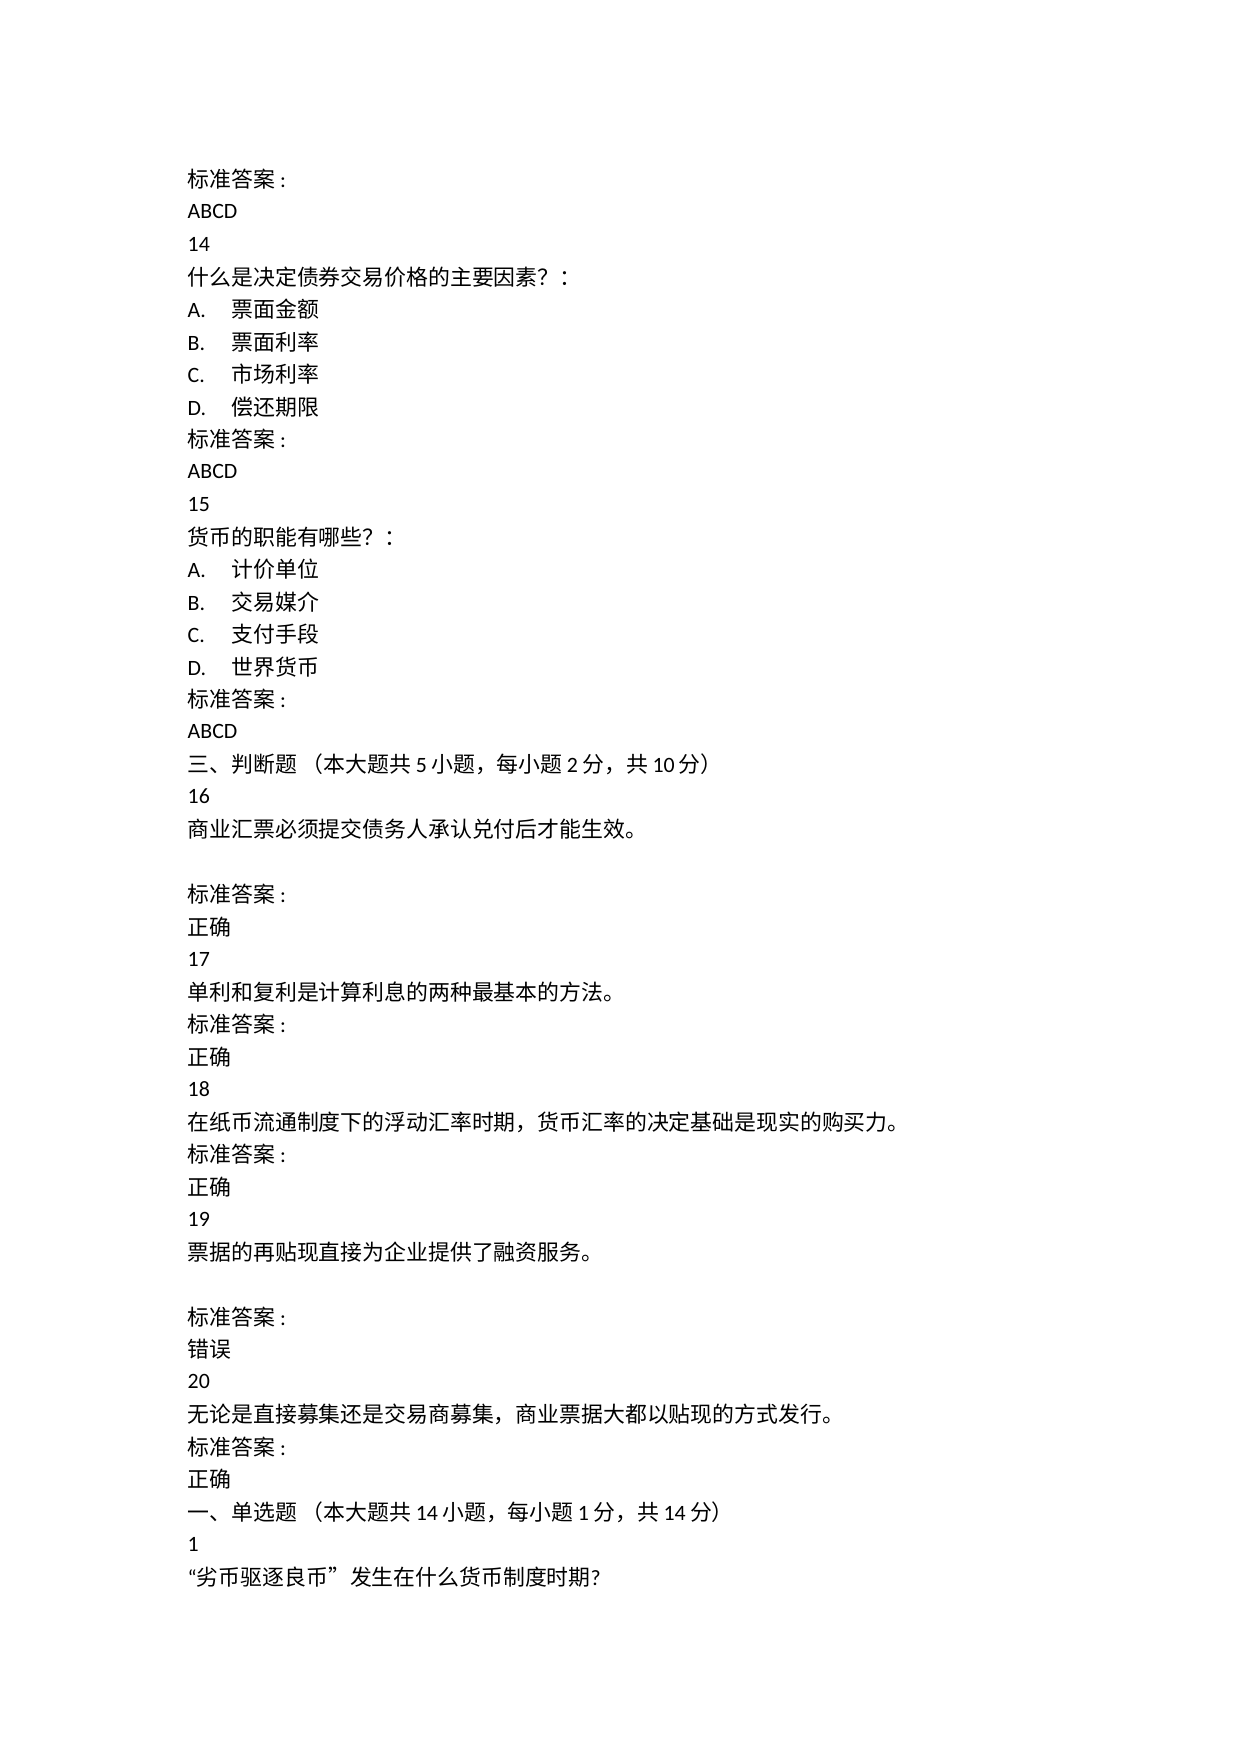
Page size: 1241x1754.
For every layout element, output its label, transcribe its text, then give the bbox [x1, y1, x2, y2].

text B. 票面利率 [187, 324, 1053, 357]
text 正确 [187, 1169, 1053, 1202]
text 票据的再贴现直接为企业提供了融资服务。 [187, 1234, 1053, 1267]
text 什么是决定债券交易价格的主要因素？： [187, 259, 1053, 292]
text 19 [187, 1202, 1053, 1234]
text ABCD [187, 194, 1053, 227]
text D. 偿还期限 [187, 389, 1053, 422]
text 标准答案 : [187, 1137, 1053, 1169]
text 标准答案 : [187, 422, 1053, 454]
text A. 计价单位 [187, 552, 1053, 584]
text 正确 [187, 1462, 1053, 1494]
text “劣币驱逐良币”发生在什么货币制度时期? [187, 1559, 1053, 1592]
text B. 交易媒介 [187, 584, 1053, 617]
text 标准答案 : [187, 1007, 1053, 1039]
text 三、判断题 （本大题共5小题，每小题2分，共10分） [187, 747, 1053, 779]
text 正确 [187, 1039, 1053, 1072]
text 在纸币流通制度下的浮动汇率时期，货币汇率的决定基础是现实的购买力。 [187, 1104, 1053, 1137]
text ABCD [187, 454, 1053, 487]
text 17 [187, 942, 1053, 974]
text 16 [187, 779, 1053, 812]
text 标准答案 : [187, 162, 1053, 194]
text 货币的职能有哪些？： [187, 519, 1053, 552]
text 14 [187, 227, 1053, 259]
text 标准答案 : [187, 877, 1053, 909]
text D. 世界货币 [187, 649, 1053, 682]
text 15 [187, 487, 1053, 519]
text 18 [187, 1072, 1053, 1104]
text 20 [187, 1364, 1053, 1397]
text 标准答案 : [187, 1299, 1053, 1332]
text A. 票面金额 [187, 292, 1053, 324]
text 错误 [187, 1332, 1053, 1364]
text 一、单选题 （本大题共14小题，每小题1分，共14分） [187, 1494, 1053, 1527]
text 标准答案 : [187, 1429, 1053, 1462]
text 正确 [187, 909, 1053, 942]
text 商业汇票必须提交债务人承认兑付后才能生效。 [187, 812, 1053, 844]
text 单利和复利是计算利息的两种最基本的方法。 [187, 974, 1053, 1007]
text 无论是直接募集还是交易商募集，商业票据大都以贴现的方式发行。 [187, 1397, 1053, 1429]
text C. 支付手段 [187, 617, 1053, 649]
text 1 [187, 1527, 1053, 1559]
text ABCD [187, 714, 1053, 747]
text C. 市场利率 [187, 357, 1053, 389]
text 标准答案 : [187, 682, 1053, 714]
